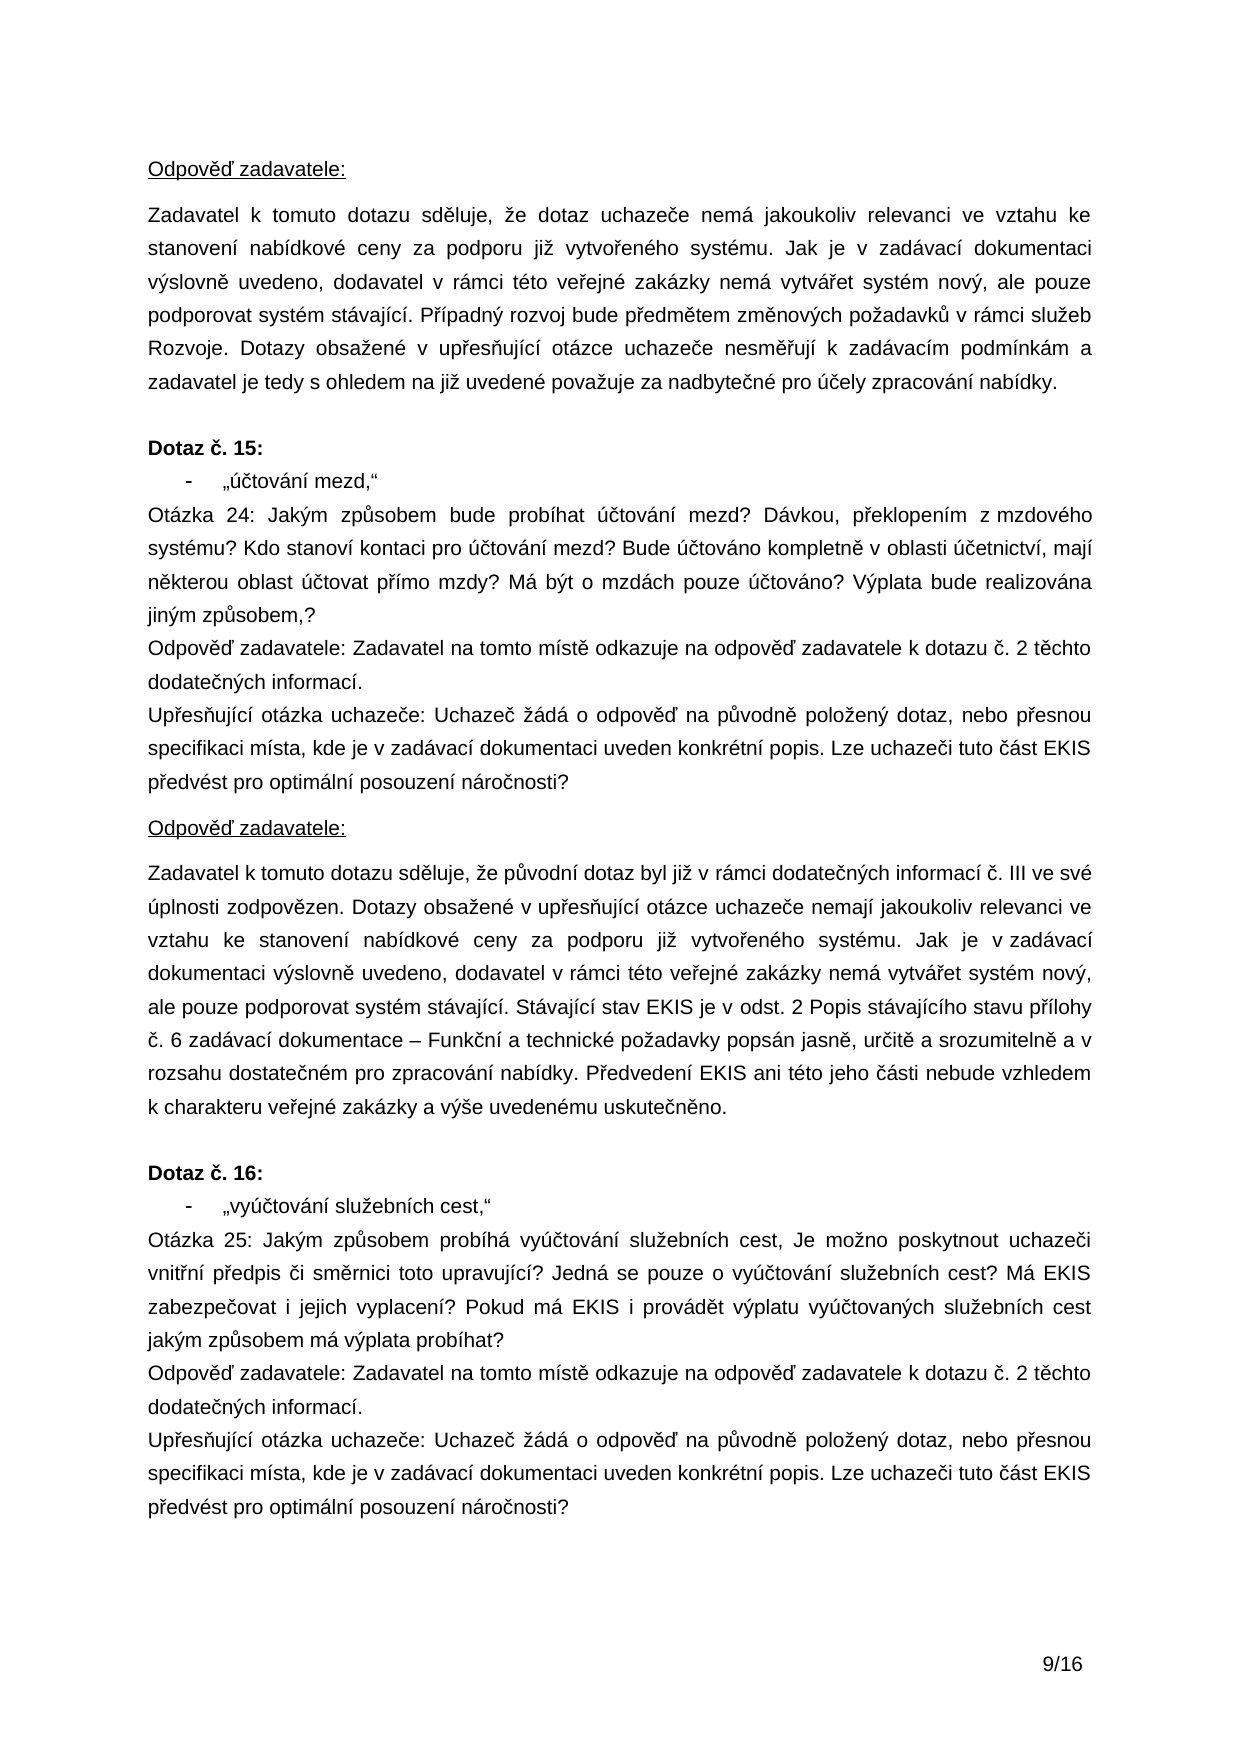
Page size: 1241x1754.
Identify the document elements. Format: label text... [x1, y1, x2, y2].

list „vyúčtování služebních cest,“ [185, 1185, 1093, 1218]
list „účtování mezd,“ [185, 460, 1093, 493]
text Odpověď zadavatele: [148, 148, 1093, 181]
text Zadavatel k tomuto dotazu sděluje, že původní dotaz byl již v rámci dodatečných informací č. III ve své úplnosti zodpovězen. Dotazy obsažené v upřesňující otázce uchazeče nemají jakoukoliv relevanci ve vztahu ke stanovení nabídkové ceny za podporu již vytvořeného systému. Jak je v zadávací dokumentaci výslovně uvedeno, dodavatel v rámci této veřejné zakázky nemá vytvářet systém nový, ale pouze podporovat systém stávající. Stávající stav EKIS je v odst. 2 Popis stávajícího stavu přílohy č. 6 zadávací dokumentace – Funkční a technické požadavky popsán jasně, určitě a srozumitelně a v rozsahu dostatečném pro zpracování nabídky. Předvedení EKIS ani této jeho části nebude vzhledem k charakteru veřejné zakázky a výše uvedenému uskutečněno. [148, 852, 1093, 1118]
text Upřesňující otázka uchazeče: Uchazeč žádá o odpověď na původně položený dotaz, nebo přesnou specifikaci místa, kde je v zadávací dokumentaci uveden konkrétní popis. Lze uchazeči tuto část EKIS předvést pro optimální posouzení náročnosti? [148, 693, 1093, 793]
text Odpověď zadavatele: [148, 806, 1093, 839]
text Otázka 25: Jakým způsobem probíhá vyúčtování služebních cest, Je možno poskytnout uchazeči vnitřní předpis či směrnici toto upravující? Jedná se pouze o vyúčtování služebních cest? Má EKIS zabezpečovat i jejich vyplacení? Pokud má EKIS i provádět výplatu vyúčtovaných služebních cest jakým způsobem má výplata probíhat? [148, 1218, 1093, 1352]
text Otázka 24: Jakým způsobem bude probíhat účtování mezd? Dávkou, překlopením z mzdového systému? Kdo stanoví kontaci pro účtování mezd? Bude účtováno kompletně v oblasti účetnictví, mají některou oblast účtovat přímo mzdy? Má být o mzdách pouze účtováno? Výplata bude realizována jiným způsobem,? [148, 493, 1093, 627]
text Dotaz č. 16: [148, 1152, 1093, 1185]
text Dotaz č. 15: [148, 427, 1093, 460]
text Upřesňující otázka uchazeče: Uchazeč žádá o odpověď na původně položený dotaz, nebo přesnou specifikaci místa, kde je v zadávací dokumentaci uveden konkrétní popis. Lze uchazeči tuto část EKIS předvést pro optimální posouzení náročnosti? [148, 1418, 1093, 1518]
text Zadavatel k tomuto dotazu sděluje, že dotaz uchazeče nemá jakoukoliv relevanci ve vztahu ke stanovení nabídkové ceny za podporu již vytvořeného systému. Jak je v zadávací dokumentaci výslovně uvedeno, dodavatel v rámci této veřejné zakázky nemá vytvářet systém nový, ale pouze podporovat systém stávající. Případný rozvoj bude předmětem změnových požadavků v rámci služeb Rozvoje. Dotazy obsažené v upřesňující otázce uchazeče nesměřují k zadávacím podmínkám a zadavatel je tedy s ohledem na již uvedené považuje za nadbytečné pro účely zpracování nabídky. [148, 193, 1093, 393]
text Odpověď zadavatele: Zadavatel na tomto místě odkazuje na odpověď zadavatele k dotazu č. 2 těchto dodatečných informací. [148, 627, 1093, 693]
text Odpověď zadavatele: Zadavatel na tomto místě odkazuje na odpověď zadavatele k dotazu č. 2 těchto dodatečných informací. [148, 1352, 1093, 1418]
